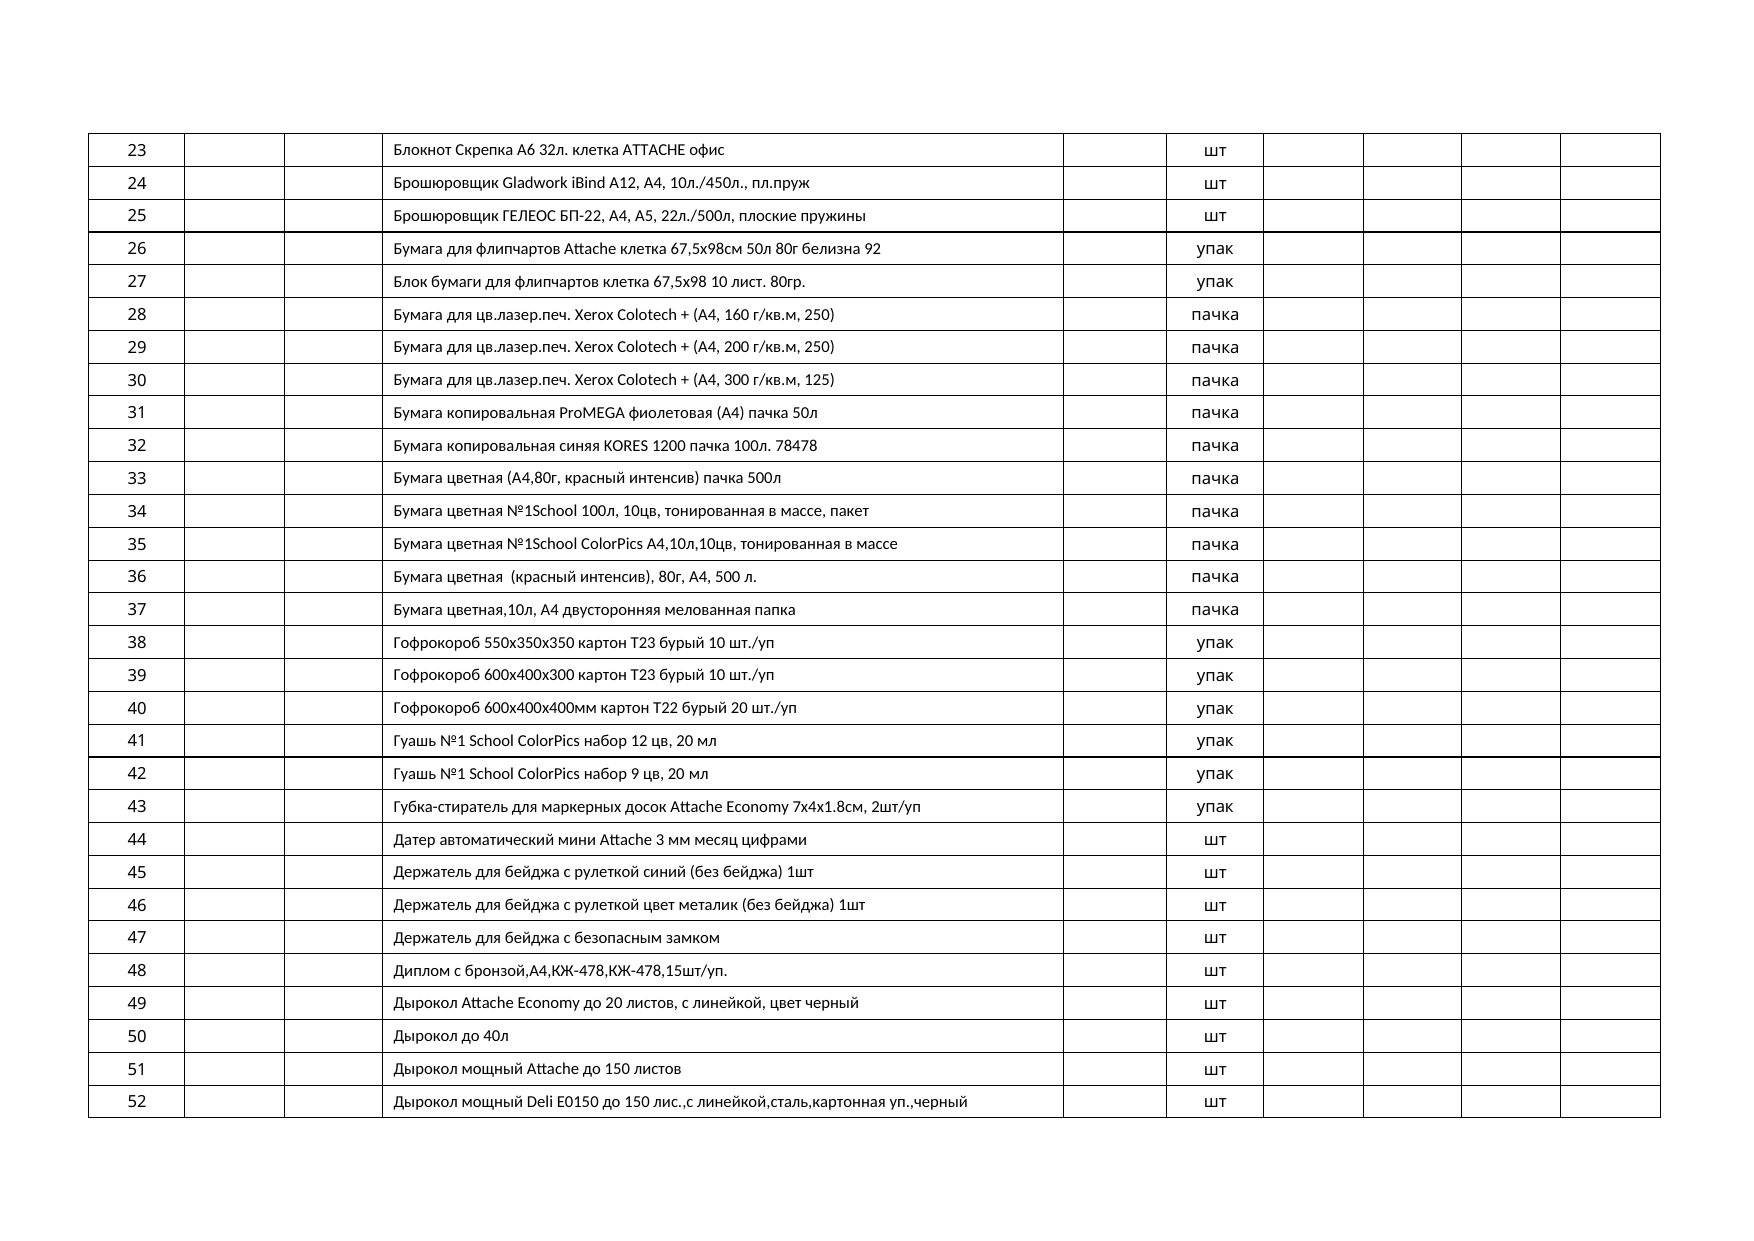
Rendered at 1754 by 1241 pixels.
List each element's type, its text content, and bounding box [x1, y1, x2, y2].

table_cell пачка [1167, 298, 1263, 330]
table_cell [185, 823, 284, 855]
table_cell [1561, 167, 1660, 198]
table_cell [1264, 758, 1363, 789]
table_cell [1364, 823, 1461, 855]
table_cell 35 [89, 528, 184, 559]
table_cell [1561, 692, 1660, 723]
table_cell [285, 889, 382, 920]
table_cell Бумага копировальная синяя KORES 1200 пачка 100л. 78478 [383, 429, 1063, 461]
table_cell упак [1167, 758, 1263, 789]
table_cell [1561, 528, 1660, 559]
table_cell шт [1167, 954, 1263, 986]
table_cell [185, 1053, 284, 1084]
table_cell Дырокол мощный Deli E0150 до 150 лис.,с линейкой,сталь,картонная уп.,черный [383, 1086, 1063, 1117]
table_cell [1364, 364, 1461, 395]
table_cell 45 [89, 856, 184, 888]
table_cell [1064, 987, 1166, 1019]
table_cell Дырокол мощный Attache до 150 листов [383, 1053, 1063, 1084]
table_cell 47 [89, 921, 184, 953]
table_cell [1462, 692, 1560, 723]
table_cell [1462, 167, 1560, 198]
table_cell Бумага для цв.лазер.печ. Xerox Colotech + (A4, 200 г/кв.м, 250) [383, 331, 1063, 363]
table_cell [1462, 364, 1560, 395]
table_cell [1264, 233, 1363, 264]
table_cell [1462, 1086, 1560, 1117]
table_cell пачка [1167, 396, 1263, 428]
table_cell [1462, 429, 1560, 461]
table_cell [285, 331, 382, 363]
table_cell Держатель для бейджа с рулеткой цвет металик (без бейджа) 1шт [383, 889, 1063, 920]
table_cell [1561, 396, 1660, 428]
table_cell [1364, 429, 1461, 461]
table_cell [185, 462, 284, 494]
table_cell 44 [89, 823, 184, 855]
table_cell [185, 889, 284, 920]
table_cell упак [1167, 233, 1263, 264]
table_cell [285, 495, 382, 527]
table_cell [1064, 921, 1166, 953]
table_cell [1064, 1086, 1166, 1117]
table_cell шт [1167, 856, 1263, 888]
table_cell [1064, 331, 1166, 363]
table_cell [1561, 758, 1660, 789]
table_cell шт [1167, 921, 1263, 953]
table_cell [185, 528, 284, 559]
table_cell [1561, 298, 1660, 330]
table_cell Брошюровщик ГЕЛЕОС БП-22, A4, А5, 22л./500л, плоские пружины [383, 200, 1063, 231]
table_cell 28 [89, 298, 184, 330]
table_cell [1462, 462, 1560, 494]
table_cell [1064, 561, 1166, 592]
table_cell 27 [89, 265, 184, 297]
table_cell [1064, 528, 1166, 559]
table_cell 37 [89, 593, 184, 625]
table_cell [1561, 659, 1660, 691]
table_cell Бумага для флипчартов Attache клетка 67,5х98см 50л 80г белизна 92 [383, 233, 1063, 264]
table_cell [1264, 331, 1363, 363]
table_cell [185, 167, 284, 198]
table_cell [1064, 889, 1166, 920]
table_cell 42 [89, 758, 184, 789]
table_cell [1561, 790, 1660, 822]
table_cell [1264, 1086, 1363, 1117]
table_cell упак [1167, 790, 1263, 822]
table_cell [1264, 462, 1363, 494]
table_cell Брошюровщик Gladwork iBind A12, А4, 10л./450л., пл.пруж [383, 167, 1063, 198]
table_cell [1264, 626, 1363, 658]
table_cell [1264, 495, 1363, 527]
table_cell [1561, 856, 1660, 888]
table_cell [185, 495, 284, 527]
table_cell [285, 528, 382, 559]
table_cell [185, 692, 284, 723]
table_cell [185, 659, 284, 691]
table_cell 25 [89, 200, 184, 231]
table_cell [1561, 889, 1660, 920]
table_cell [185, 921, 284, 953]
table_cell 39 [89, 659, 184, 691]
table_cell [1264, 561, 1363, 592]
table_cell [1264, 593, 1363, 625]
table_cell [285, 856, 382, 888]
table_cell пачка [1167, 561, 1263, 592]
table_cell [1561, 429, 1660, 461]
table_cell шт [1167, 167, 1263, 198]
table_cell [285, 265, 382, 297]
table_cell 23 [89, 134, 184, 166]
table_cell [1462, 921, 1560, 953]
table_cell [1462, 528, 1560, 559]
table_cell [1561, 823, 1660, 855]
table_cell [1561, 921, 1660, 953]
table_cell [1064, 233, 1166, 264]
table_cell [1264, 987, 1363, 1019]
table_cell [1364, 265, 1461, 297]
table_cell Бумага цветная (А4,80г, красный интенсив) пачка 500л [383, 462, 1063, 494]
table_cell [1462, 987, 1560, 1019]
table_cell 51 [89, 1053, 184, 1084]
table_cell Губка-стиратель для маркерных досок Attache Economy 7x4x1.8cм, 2шт/уп [383, 790, 1063, 822]
table_cell шт [1167, 823, 1263, 855]
table_cell [1064, 954, 1166, 986]
table_cell упак [1167, 659, 1263, 691]
table_cell [1364, 954, 1461, 986]
table_cell [1462, 331, 1560, 363]
table_cell [185, 593, 284, 625]
table_cell [1462, 561, 1560, 592]
table_cell [185, 233, 284, 264]
table_cell [1561, 233, 1660, 264]
table_cell 52 [89, 1086, 184, 1117]
table_cell шт [1167, 200, 1263, 231]
table_cell [1561, 265, 1660, 297]
table_cell [185, 265, 284, 297]
table_cell [1064, 790, 1166, 822]
table_cell Датер автоматический мини Attache 3 мм месяц цифрами [383, 823, 1063, 855]
table_cell 49 [89, 987, 184, 1019]
table_cell [285, 298, 382, 330]
table_cell Держатель для бейджа с рулеткой синий (без бейджа) 1шт [383, 856, 1063, 888]
table_cell Дырокол до 40л [383, 1020, 1063, 1052]
table_cell [1561, 626, 1660, 658]
table_cell 29 [89, 331, 184, 363]
table_cell [1064, 298, 1166, 330]
table_cell [1364, 692, 1461, 723]
table_cell [1064, 692, 1166, 723]
table_cell [1561, 1053, 1660, 1084]
table_cell [1364, 200, 1461, 231]
table_cell 36 [89, 561, 184, 592]
table_cell [1462, 265, 1560, 297]
table_cell [285, 1053, 382, 1084]
table_cell Диплом с бронзой,А4,КЖ-478,КЖ-478,15шт/уп. [383, 954, 1063, 986]
table_cell Блокнот Скрепка А6 32л. клетка ATTACHE офис [383, 134, 1063, 166]
table_cell пачка [1167, 429, 1263, 461]
table_cell [1364, 1020, 1461, 1052]
table_cell [1064, 1053, 1166, 1084]
table_cell [1462, 659, 1560, 691]
table_cell 40 [89, 692, 184, 723]
table_cell Бумага цветная №1School 100л, 10цв, тонированная в массе, пакет [383, 495, 1063, 527]
table_cell [1064, 396, 1166, 428]
table_cell [1462, 889, 1560, 920]
table_cell [1064, 1020, 1166, 1052]
table_cell Гофрокороб 600х400х300 картон Т23 бурый 10 шт./уп [383, 659, 1063, 691]
table_cell [185, 134, 284, 166]
table_cell 48 [89, 954, 184, 986]
table_cell [1462, 790, 1560, 822]
table_cell [185, 364, 284, 395]
table_cell [1264, 790, 1363, 822]
table_cell [1064, 823, 1166, 855]
table_cell [1264, 954, 1363, 986]
table_cell 33 [89, 462, 184, 494]
table_cell [1064, 758, 1166, 789]
table_cell Гуашь №1 School ColorPics набор 9 цв, 20 мл [383, 758, 1063, 789]
table_cell [1264, 134, 1363, 166]
table_cell [1364, 659, 1461, 691]
table_cell [1264, 725, 1363, 756]
table_cell [285, 134, 382, 166]
table_cell [1462, 954, 1560, 986]
table_cell [1364, 790, 1461, 822]
table_cell [1462, 396, 1560, 428]
table_cell [1462, 856, 1560, 888]
table_cell [185, 1020, 284, 1052]
table_cell [1364, 462, 1461, 494]
table_cell 24 [89, 167, 184, 198]
table_cell упак [1167, 265, 1263, 297]
table_cell [185, 1086, 284, 1117]
table_cell [1264, 1053, 1363, 1084]
table_cell [1561, 561, 1660, 592]
table_cell [1462, 134, 1560, 166]
table_cell [1561, 462, 1660, 494]
table_cell Бумага цветная №1School ColorPics А4,10л,10цв, тонированная в массе [383, 528, 1063, 559]
table_cell шт [1167, 134, 1263, 166]
table_cell [185, 954, 284, 986]
table_cell Гофрокороб 550х350х350 картон Т23 бурый 10 шт./уп [383, 626, 1063, 658]
table_cell [1064, 462, 1166, 494]
table_cell [185, 200, 284, 231]
table_cell Гофрокороб 600х400х400мм картон Т22 бурый 20 шт./уп [383, 692, 1063, 723]
table_cell [1264, 364, 1363, 395]
table_cell [1264, 298, 1363, 330]
table_cell Дырокол Attache Economy до 20 листов, с линейкой, цвет черный [383, 987, 1063, 1019]
table_cell шт [1167, 1053, 1263, 1084]
table_cell [1064, 495, 1166, 527]
table_cell [185, 790, 284, 822]
table_cell [1064, 167, 1166, 198]
table_cell [1264, 856, 1363, 888]
table_cell упак [1167, 692, 1263, 723]
table_cell упак [1167, 626, 1263, 658]
table_cell Бумага для цв.лазер.печ. Xerox Colotech + (A4, 300 г/кв.м, 125) [383, 364, 1063, 395]
table_cell [285, 593, 382, 625]
table_cell [1561, 725, 1660, 756]
table_cell [1561, 364, 1660, 395]
table_cell [1364, 593, 1461, 625]
table_cell пачка [1167, 528, 1263, 559]
table_cell [1462, 200, 1560, 231]
table_cell [285, 561, 382, 592]
table_cell [1561, 1020, 1660, 1052]
table_cell [1462, 1053, 1560, 1084]
table_cell [285, 921, 382, 953]
table_cell [285, 987, 382, 1019]
table_cell [1364, 167, 1461, 198]
table_cell шт [1167, 889, 1263, 920]
table_cell [285, 1086, 382, 1117]
table_cell [185, 298, 284, 330]
table_cell [1064, 856, 1166, 888]
table_cell [1264, 921, 1363, 953]
table_cell [1364, 987, 1461, 1019]
table_cell [1064, 659, 1166, 691]
table_cell [1264, 167, 1363, 198]
table_cell [285, 725, 382, 756]
table_cell Бумага копировальная ProMEGA фиолетовая (А4) пачка 50л [383, 396, 1063, 428]
table_cell [285, 659, 382, 691]
table_cell [1064, 364, 1166, 395]
table_cell [1064, 593, 1166, 625]
table_cell [1462, 758, 1560, 789]
table_cell [285, 167, 382, 198]
table_cell шт [1167, 987, 1263, 1019]
table_cell [1264, 823, 1363, 855]
table_cell упак [1167, 725, 1263, 756]
table_cell [1462, 1020, 1560, 1052]
table_cell [1561, 200, 1660, 231]
table_cell [185, 987, 284, 1019]
table_cell [285, 364, 382, 395]
table_cell Гуашь №1 School ColorPics набор 12 цв, 20 мл [383, 725, 1063, 756]
table_cell [285, 954, 382, 986]
table_cell [285, 200, 382, 231]
table_cell шт [1167, 1086, 1263, 1117]
table_cell [285, 626, 382, 658]
table_cell [185, 331, 284, 363]
table_cell [185, 725, 284, 756]
table_cell 41 [89, 725, 184, 756]
table_cell [1364, 298, 1461, 330]
table_cell [1561, 1086, 1660, 1117]
table_cell [1264, 659, 1363, 691]
table_cell [285, 396, 382, 428]
table_cell Блок бумаги для флипчартов клетка 67,5х98 10 лист. 80гр. [383, 265, 1063, 297]
table_cell [1264, 265, 1363, 297]
table_cell [1462, 495, 1560, 527]
table_cell [185, 561, 284, 592]
table_cell [1064, 134, 1166, 166]
table_cell [1561, 134, 1660, 166]
table_cell шт [1167, 1020, 1263, 1052]
table_cell [1064, 200, 1166, 231]
table_cell [1462, 626, 1560, 658]
table_cell [1462, 823, 1560, 855]
table_cell пачка [1167, 331, 1263, 363]
table_cell Бумага цветная (красный интенсив), 80г, А4, 500 л. [383, 561, 1063, 592]
table_cell [1264, 200, 1363, 231]
table_cell [1462, 298, 1560, 330]
table_cell [1364, 856, 1461, 888]
table_cell [1364, 528, 1461, 559]
table_cell [1364, 134, 1461, 166]
table_cell [285, 823, 382, 855]
table_cell 34 [89, 495, 184, 527]
table_cell пачка [1167, 462, 1263, 494]
table_cell [1561, 987, 1660, 1019]
table_cell [285, 692, 382, 723]
table_cell пачка [1167, 495, 1263, 527]
table_cell [1364, 921, 1461, 953]
table_cell [285, 790, 382, 822]
table_cell [1364, 233, 1461, 264]
table_cell [1364, 758, 1461, 789]
table_cell [185, 626, 284, 658]
table_cell [1264, 1020, 1363, 1052]
table_cell [1064, 429, 1166, 461]
table_cell [285, 1020, 382, 1052]
table_cell [1364, 626, 1461, 658]
table_cell [1264, 429, 1363, 461]
table_cell [1462, 725, 1560, 756]
table_cell 38 [89, 626, 184, 658]
table_cell [1561, 495, 1660, 527]
table_cell [1364, 331, 1461, 363]
table_cell [185, 429, 284, 461]
table_cell Держатель для бейджа с безопасным замком [383, 921, 1063, 953]
table_cell [1462, 233, 1560, 264]
table_cell 50 [89, 1020, 184, 1052]
table_cell Бумага цветная,10л, А4 двусторонняя мелованная папка [383, 593, 1063, 625]
table_cell 43 [89, 790, 184, 822]
table_cell [1064, 265, 1166, 297]
table_cell [285, 233, 382, 264]
table_cell 32 [89, 429, 184, 461]
table_cell [1264, 889, 1363, 920]
table_cell [1364, 889, 1461, 920]
table_cell [1364, 495, 1461, 527]
table_cell [1264, 692, 1363, 723]
table_cell [1064, 626, 1166, 658]
table_cell [185, 396, 284, 428]
table_cell [1364, 1086, 1461, 1117]
table_cell [1462, 593, 1560, 625]
table_cell [1264, 396, 1363, 428]
table_cell [285, 462, 382, 494]
table_cell [185, 758, 284, 789]
table_cell [285, 758, 382, 789]
table_cell [1561, 954, 1660, 986]
table_cell [1364, 561, 1461, 592]
table_cell [1364, 1053, 1461, 1084]
table_cell пачка [1167, 593, 1263, 625]
table_cell [1364, 725, 1461, 756]
table_cell пачка [1167, 364, 1263, 395]
table_cell 26 [89, 233, 184, 264]
table_cell [1561, 593, 1660, 625]
table_cell [185, 856, 284, 888]
table_cell 46 [89, 889, 184, 920]
table_cell [1064, 725, 1166, 756]
table_cell 30 [89, 364, 184, 395]
table_cell [285, 429, 382, 461]
table_cell [1364, 396, 1461, 428]
table_cell Бумага для цв.лазер.печ. Xerox Colotech + (A4, 160 г/кв.м, 250) [383, 298, 1063, 330]
table_cell [1264, 528, 1363, 559]
table_cell [1561, 331, 1660, 363]
table_cell 31 [89, 396, 184, 428]
